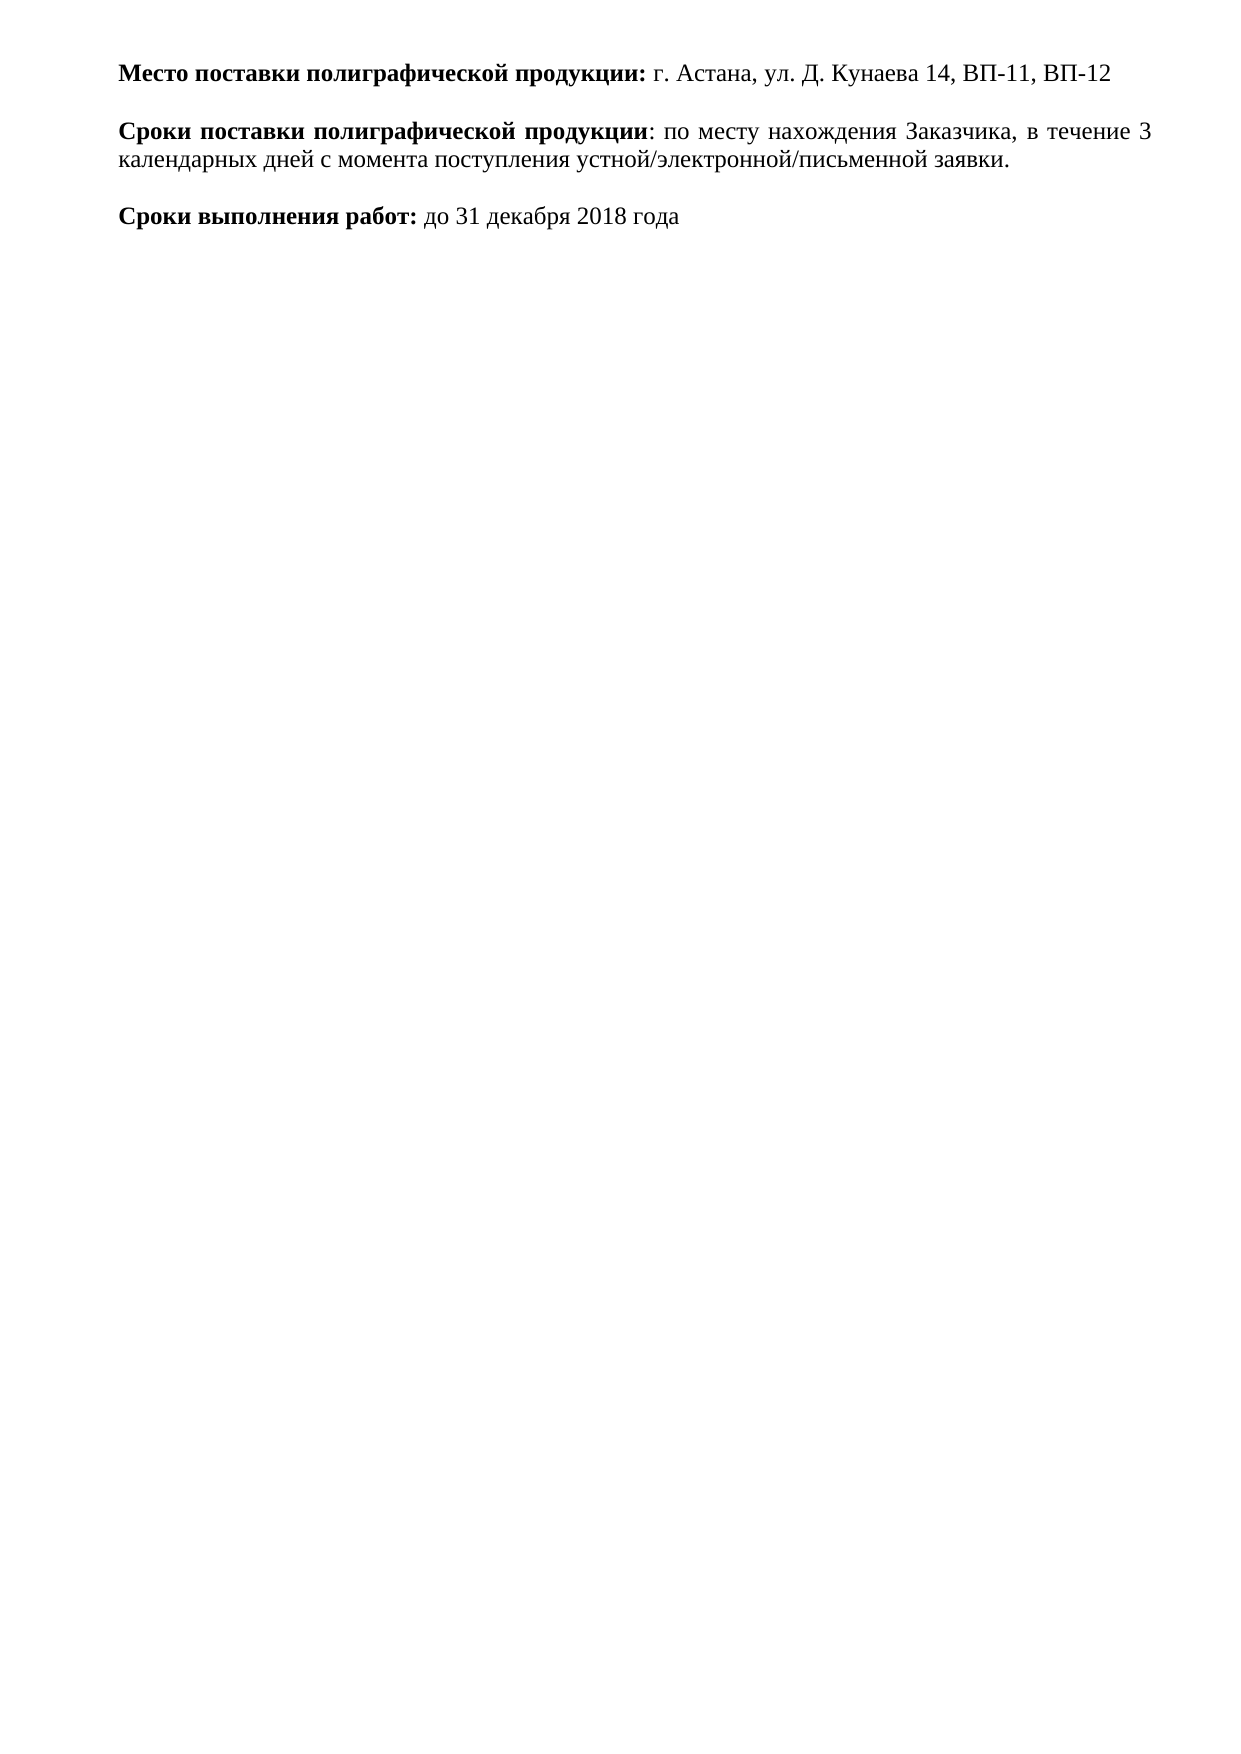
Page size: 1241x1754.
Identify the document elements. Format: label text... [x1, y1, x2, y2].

text Место поставки полиграфической продукции: г. Астана, ул. Д. Кунаева 14, ВП-11, ВП-12 [118, 58, 1152, 87]
text Сроки поставки полиграфической продукции: по месту нахождения Заказчика, в течение 3 календарных дней с момента поступления устной/электронной/письменной заявки. [118, 116, 1152, 173]
text Сроки выполнения работ: до 31 декабря 2018 года [118, 201, 1152, 230]
